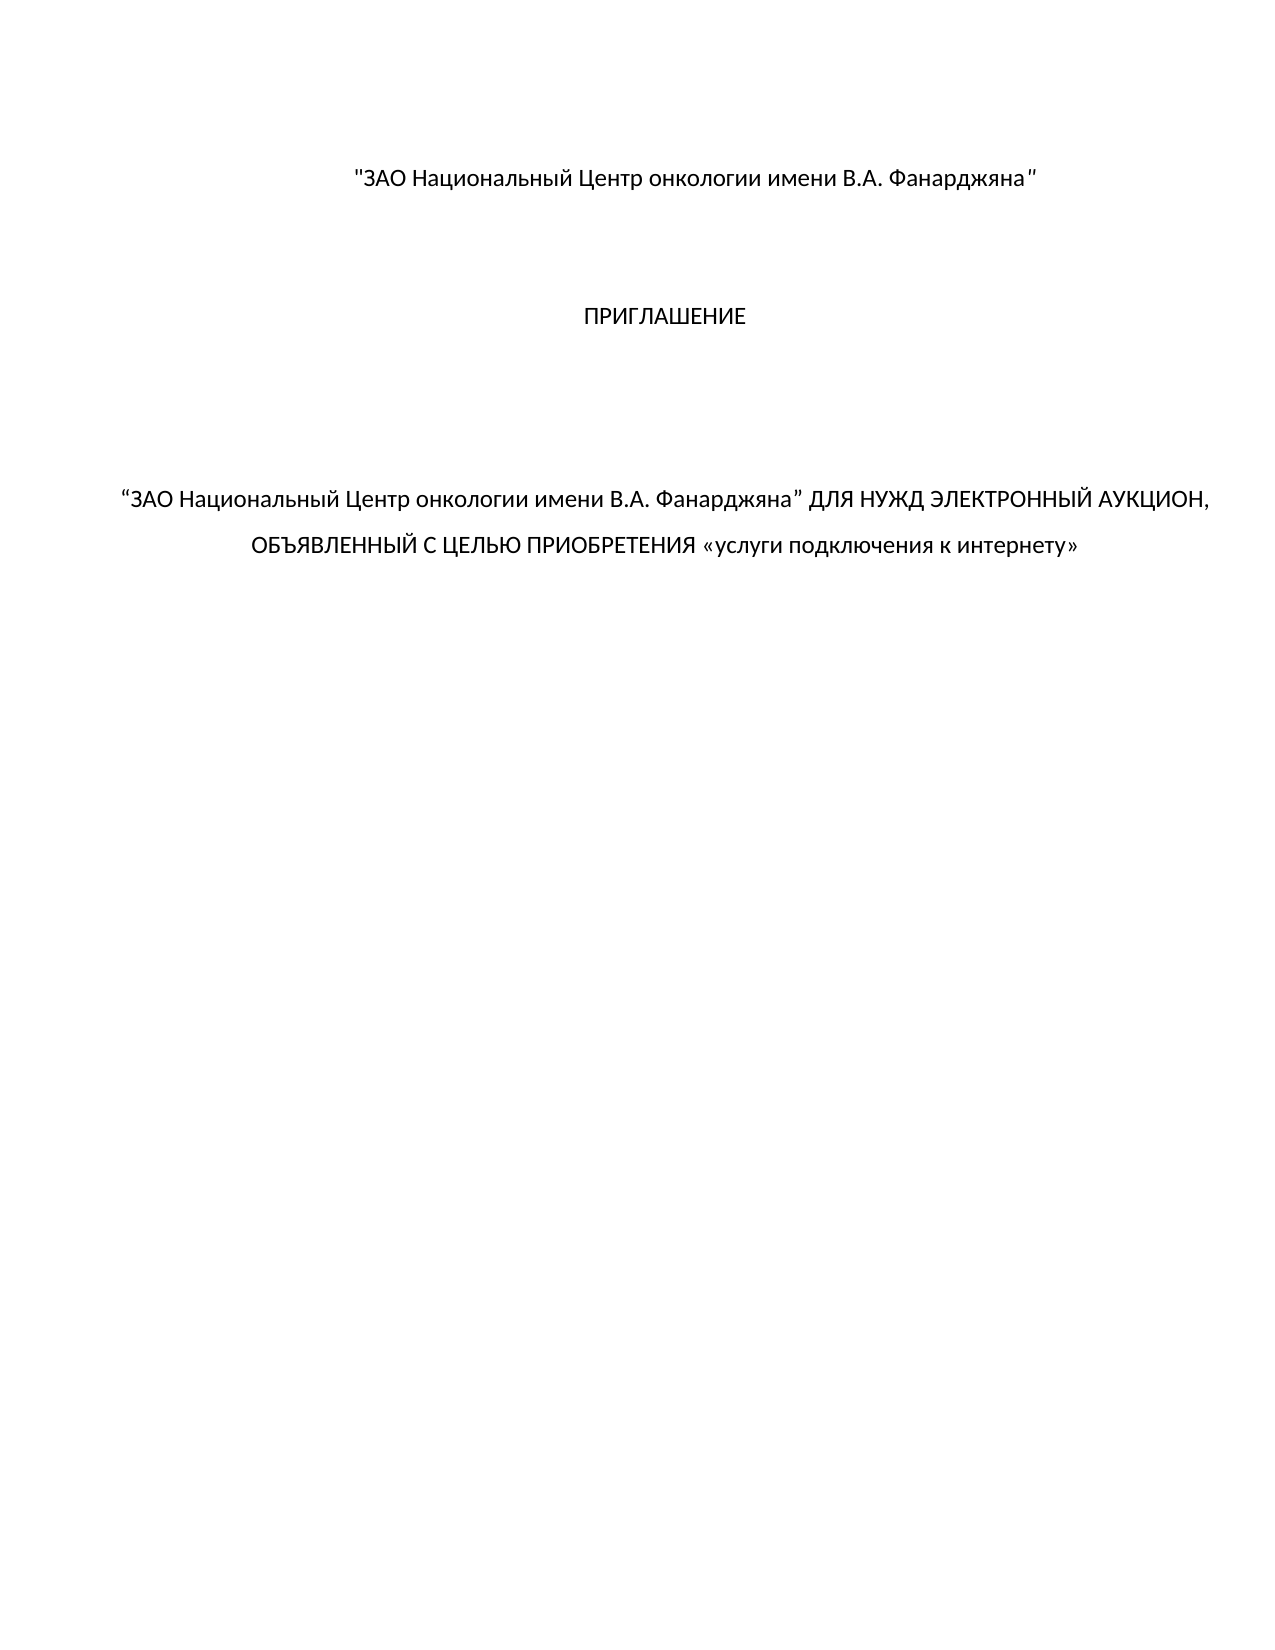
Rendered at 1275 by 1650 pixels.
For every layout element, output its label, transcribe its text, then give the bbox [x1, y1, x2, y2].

text “ЗАО Национальный Центр онкологии имени В.А. Фанарджяна” ДЛЯ НУЖД ЭЛЕКТРОННЫЙ АУКЦИОН, ОБЪЯВЛЕННЫЙ С ЦЕЛЬЮ ПРИОБРЕТЕНИЯ «услуги подключения к интернету» [118, 484, 1212, 560]
text "ЗАО Национальный Центр онкологии имени В.А. Фанарджяна" [118, 162, 1212, 192]
text ПРИГЛАШЕНИЕ [118, 301, 1212, 331]
